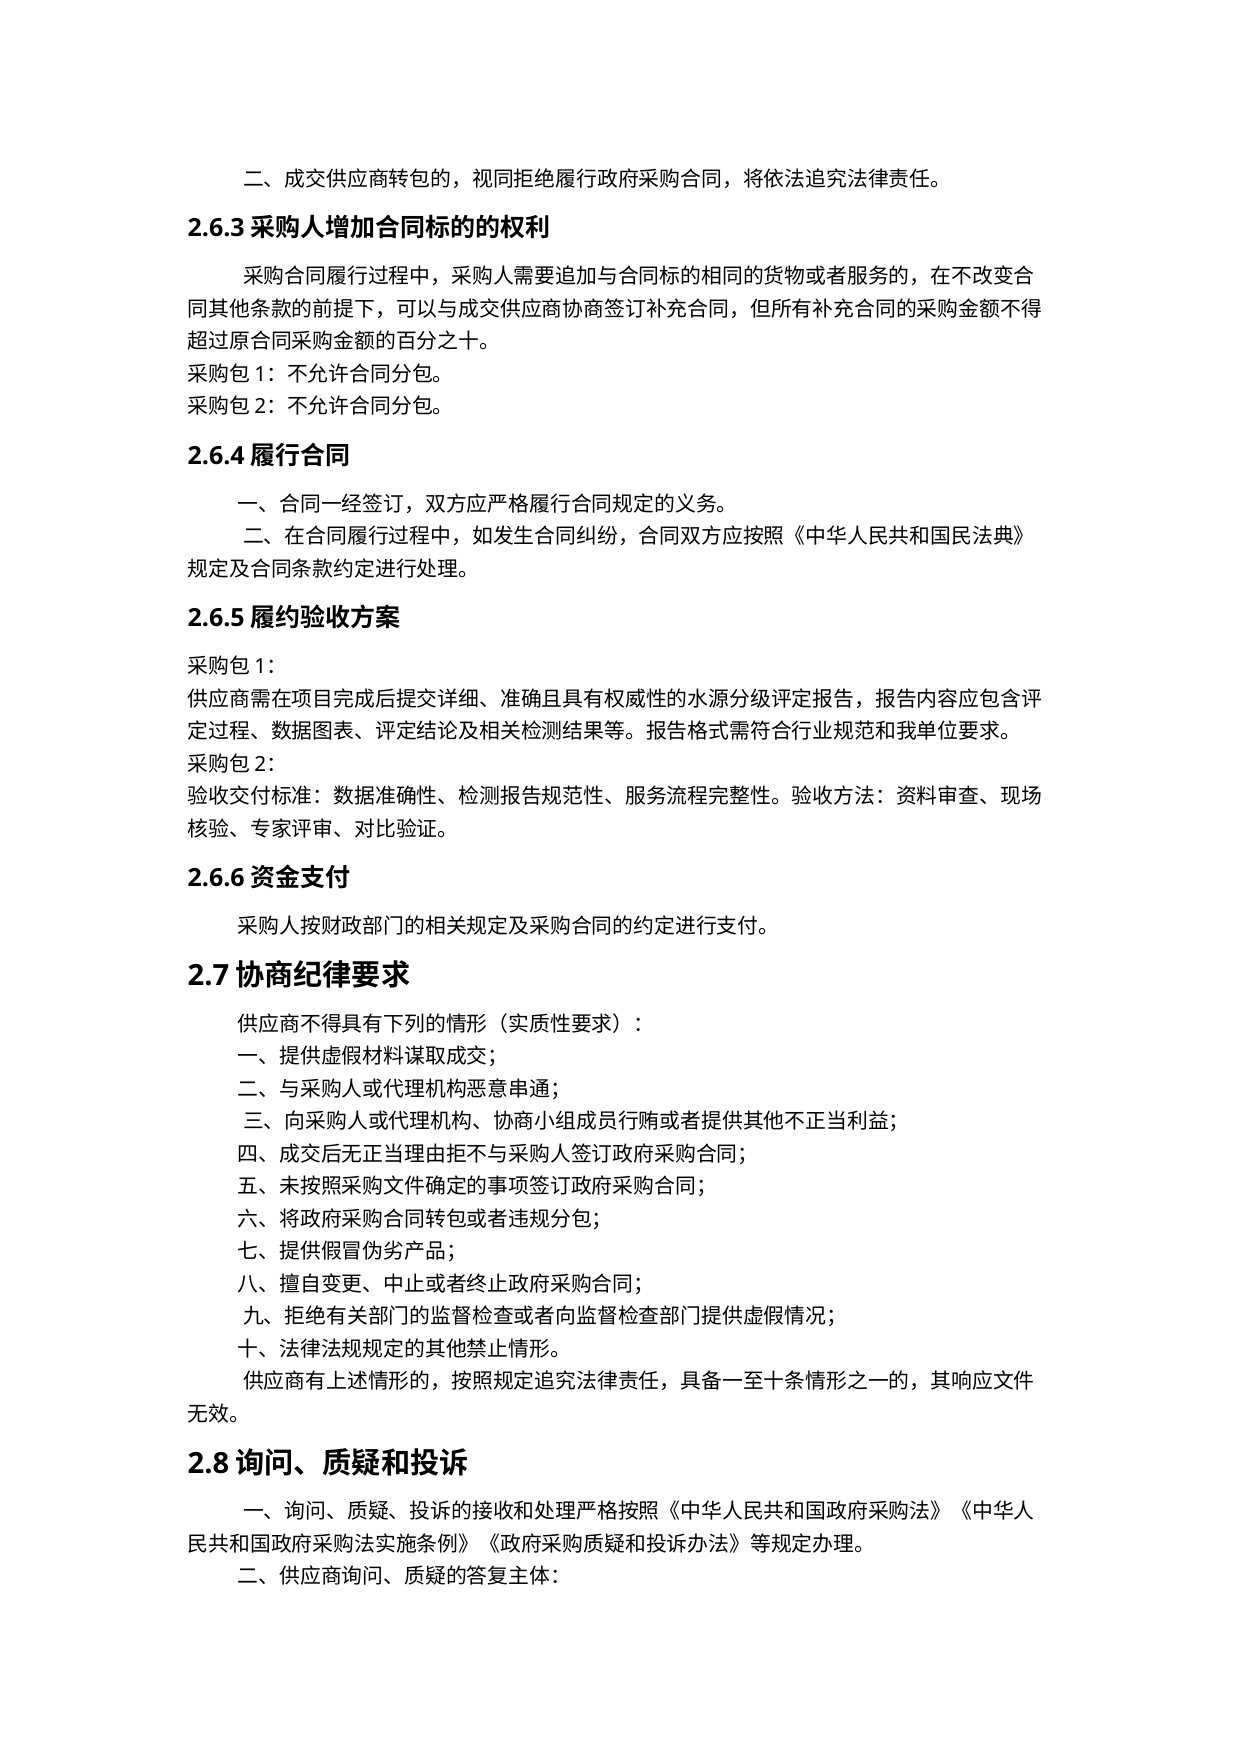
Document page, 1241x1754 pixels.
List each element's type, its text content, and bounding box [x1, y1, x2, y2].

text 四、成交后无正当理由拒不与采购人签订政府采购合同； [187, 1137, 1053, 1169]
text 七、提供假冒伪劣产品； [187, 1234, 1053, 1267]
text 九、拒绝有关部门的监督检查或者向监督检查部门提供虚假情况； [187, 1299, 1053, 1332]
text 二、在合同履行过程中，如发生合同纠纷，合同双方应按照《中华人民共和国民法典》规定及合同条款约定进行处理。 [187, 519, 1053, 584]
text 2.6.4履行合同 [187, 422, 1053, 487]
text 五、未按照采购文件确定的事项签订政府采购合同； [187, 1169, 1053, 1202]
text 一、合同一经签订，双方应严格履行合同规定的义务。 [187, 487, 1053, 519]
text 采购包1：不允许合同分包。 [187, 357, 1053, 389]
text 2.7协商纪律要求 [187, 942, 1053, 1007]
text 二、成交供应商转包的，视同拒绝履行政府采购合同，将依法追究法律责任。 [187, 162, 1053, 194]
text 六、将政府采购合同转包或者违规分包； [187, 1202, 1053, 1234]
text 一、询问、质疑、投诉的接收和处理严格按照《中华人民共和国政府采购法》《中华人民共和国政府采购法实施条例》《政府采购质疑和投诉办法》等规定办理。 [187, 1494, 1053, 1559]
text 采购包1： [187, 649, 1053, 682]
text 采购包2： [187, 747, 1053, 779]
text 一、提供虚假材料谋取成交； [187, 1039, 1053, 1072]
text 采购包2：不允许合同分包。 [187, 389, 1053, 422]
text 供应商不得具有下列的情形（实质性要求）： [187, 1007, 1053, 1039]
text 二、与采购人或代理机构恶意串通； [187, 1072, 1053, 1104]
text 二、供应商询问、质疑的答复主体： [187, 1559, 1053, 1592]
text 十、法律法规规定的其他禁止情形。 [187, 1332, 1053, 1364]
text 2.6.6资金支付 [187, 844, 1053, 909]
text 供应商有上述情形的，按照规定追究法律责任，具备一至十条情形之一的，其响应文件无效。 [187, 1364, 1053, 1429]
text 验收交付标准：数据准确性、检测报告规范性、服务流程完整性。验收方法：资料审查、现场核验、专家评审、对比验证。 [187, 779, 1053, 844]
text 供应商需在项目完成后提交详细、准确且具有权威性的水源分级评定报告，报告内容应包含评定过程、数据图表、评定结论及相关检测结果等。报告格式需符合行业规范和我单位要求。 [187, 682, 1053, 747]
text 2.6.3采购人增加合同标的的权利 [187, 194, 1053, 259]
text 2.8询问、质疑和投诉 [187, 1429, 1053, 1494]
text 八、擅自变更、中止或者终止政府采购合同； [187, 1267, 1053, 1299]
text 三、向采购人或代理机构、协商小组成员行贿或者提供其他不正当利益； [187, 1104, 1053, 1137]
text 采购合同履行过程中，采购人需要追加与合同标的相同的货物或者服务的，在不改变合同其他条款的前提下，可以与成交供应商协商签订补充合同，但所有补充合同的采购金额不得超过原合同采购金额的百分之十。 [187, 259, 1053, 357]
text 采购人按财政部门的相关规定及采购合同的约定进行支付。 [187, 909, 1053, 942]
text 2.6.5履约验收方案 [187, 584, 1053, 649]
